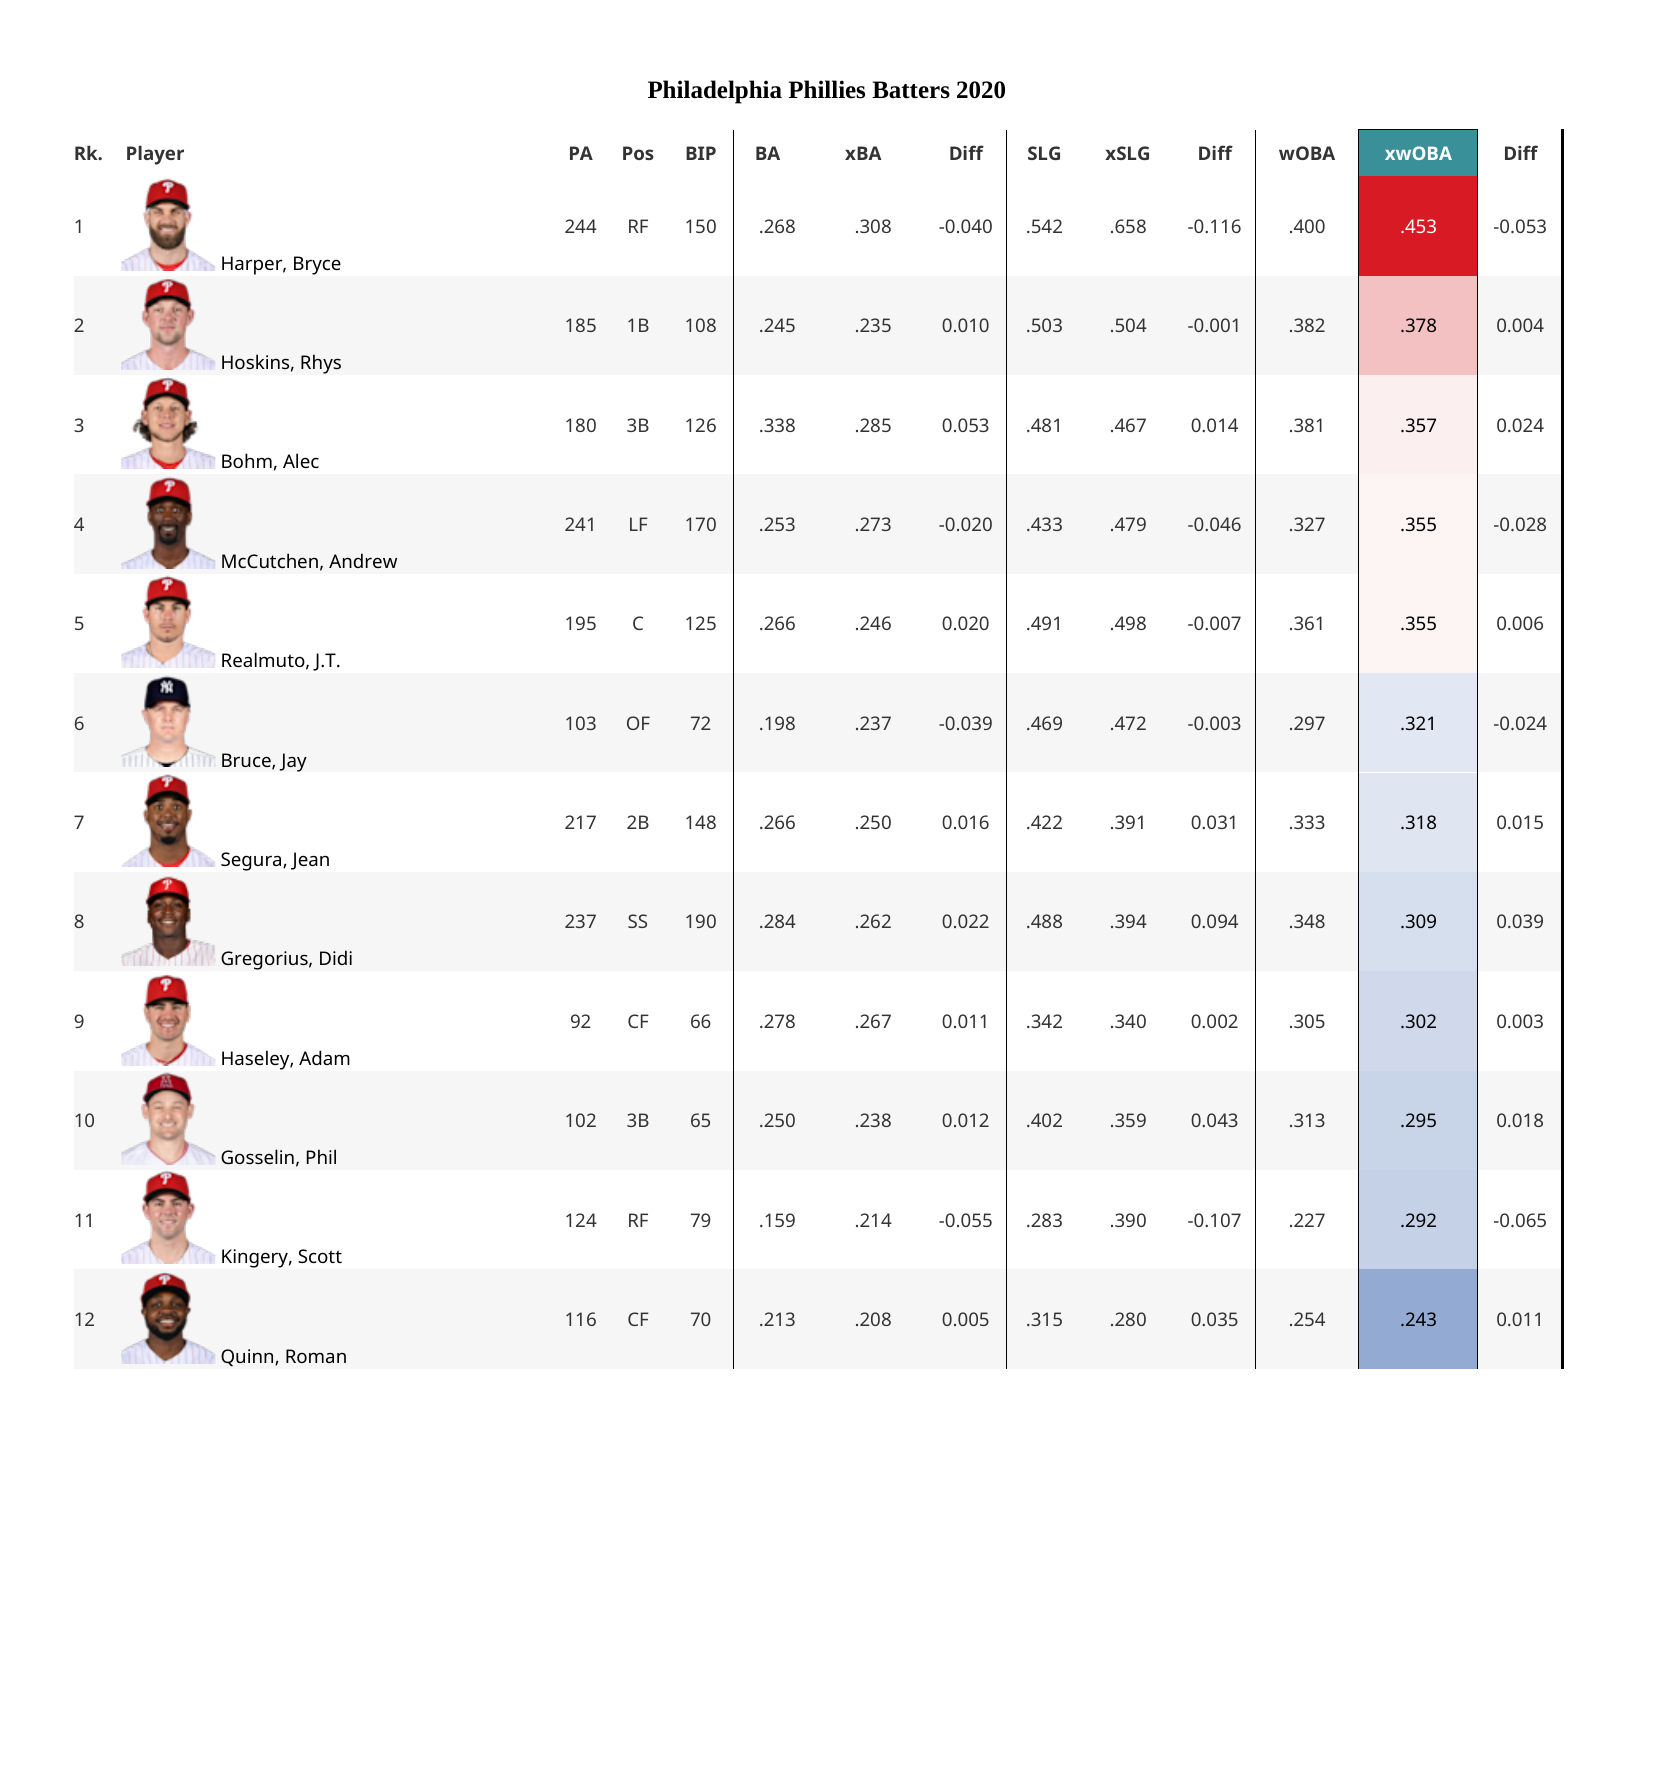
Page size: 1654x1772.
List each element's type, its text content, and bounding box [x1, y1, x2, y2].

picture [121, 971, 216, 1066]
picture [121, 275, 216, 370]
picture [121, 871, 216, 966]
text Philadelphia Phillies Batters 2020 [75, 75, 1578, 104]
picture [121, 573, 216, 668]
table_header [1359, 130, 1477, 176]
picture [121, 176, 216, 271]
picture [121, 1269, 216, 1364]
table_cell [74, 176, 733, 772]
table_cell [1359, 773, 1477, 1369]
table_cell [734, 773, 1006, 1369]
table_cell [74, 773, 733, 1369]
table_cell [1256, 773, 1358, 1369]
picture [121, 772, 216, 867]
picture [121, 1070, 216, 1165]
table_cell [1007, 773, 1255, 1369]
picture [121, 1170, 216, 1264]
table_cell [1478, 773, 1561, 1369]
picture [121, 673, 216, 767]
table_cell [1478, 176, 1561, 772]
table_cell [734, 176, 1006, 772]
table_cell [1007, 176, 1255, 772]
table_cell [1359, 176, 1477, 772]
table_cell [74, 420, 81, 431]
picture [121, 375, 216, 469]
picture [121, 474, 216, 569]
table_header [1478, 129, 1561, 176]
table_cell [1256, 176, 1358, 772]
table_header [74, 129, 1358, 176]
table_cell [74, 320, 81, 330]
